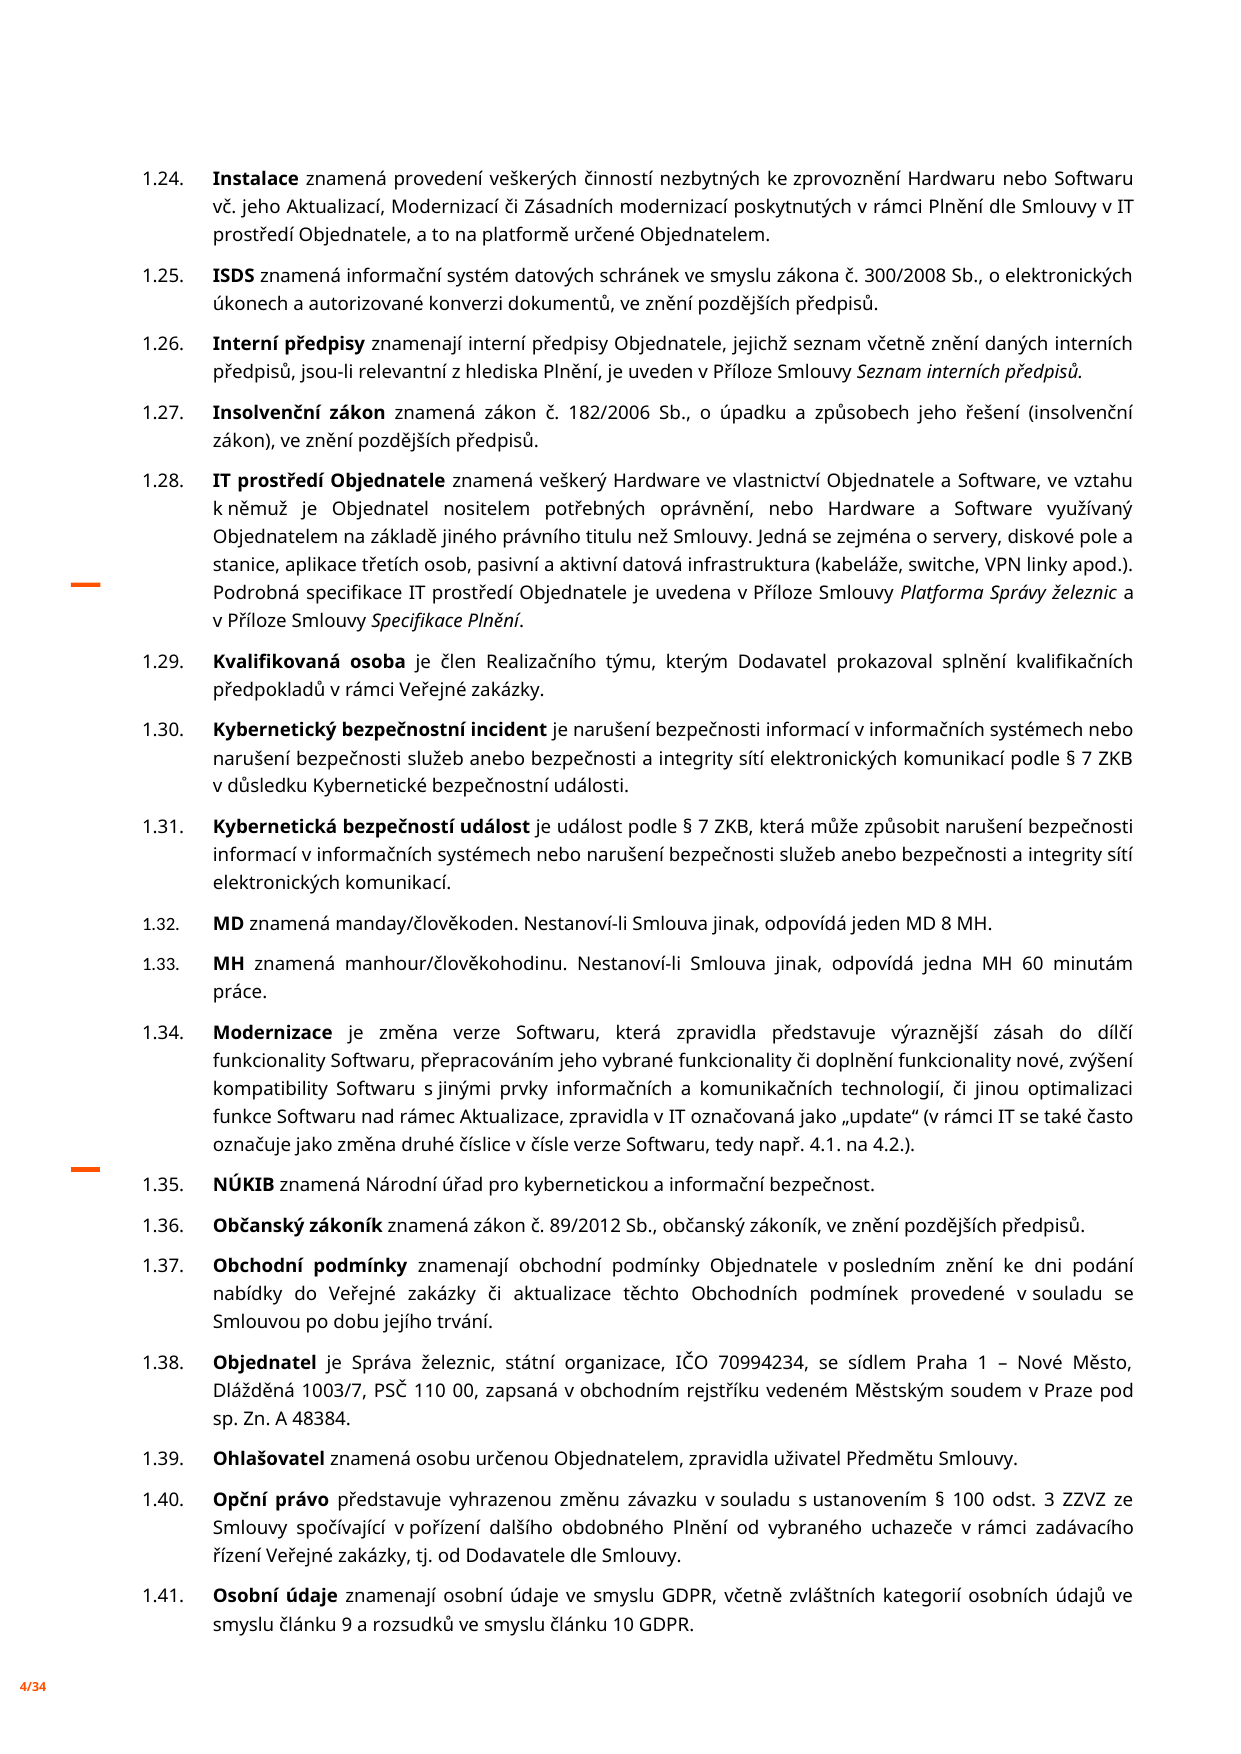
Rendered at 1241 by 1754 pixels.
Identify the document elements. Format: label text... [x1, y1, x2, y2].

text Ohlašovatel znamená osobu určenou Objednatelem, zpravidla uživatel Předmětu Smlouvy. [142, 1446, 1134, 1471]
text Opční právo představuje vyhrazenou změnu závazku v souladu s ustanovením § 100 odst. 3 ZZVZ ze Smlouvy spočívající v pořízení dalšího obdobného Plnění od vybraného uchazeče v rámci zadávacího řízení Veřejné zakázky, tj. od Dodavatele dle Smlouvy. [142, 1486, 1134, 1568]
text Modernizace je změna verze Softwaru, která zpravidla představuje výraznější zásah do dílčí funkcionality Softwaru, přepracováním jeho vybrané funkcionality či doplnění funkcionality nové, zvýšení kompatibility Softwaru s jinými prvky informačních a komunikačních technologií, či jinou optimalizaci funkce Softwaru nad rámec Aktualizace, zpravidla v IT označovaná jako „update“ (v rámci IT se také často označuje jako změna druhé číslice v čísle verze Softwaru, tedy např. 4.1. na 4.2.). [142, 1019, 1134, 1157]
text MH znamená manhour/člověkohodinu. Nestanoví-li Smlouva jinak, odpovídá jedna MH 60 minutám práce. [142, 950, 1134, 1004]
text IT prostředí Objednatele znamená veškerý Hardware ve vlastnictví Objednatele a Software, ve vztahu k němuž je Objednatel nositelem potřebných oprávnění, nebo Hardware a Software využívaný Objednatelem na základě jiného právního titulu než Smlouvy. Jedná se zejména o servery, diskové pole a stanice, aplikace třetích osob, pasivní a aktivní datová infrastruktura (kabeláže, switche, VPN linky apod.). Podrobná specifikace IT prostředí Objednatele je uvedena v Příloze Smlouvy Platforma Správy železnic a v Příloze Smlouvy Specifikace Plnění. [142, 468, 1134, 633]
text Kybernetická bezpečností událost je událost podle § 7 ZKB, která může způsobit narušení bezpečnosti informací v informačních systémech nebo narušení bezpečnosti služeb anebo bezpečnosti a integrity sítí elektronických komunikací. [142, 813, 1134, 895]
text NÚKIB znamená Národní úřad pro kybernetickou a informační bezpečnost. [142, 1172, 1134, 1197]
text Obchodní podmínky znamenají obchodní podmínky Objednatele v posledním znění ke dni podání nabídky do Veřejné zakázky či aktualizace těchto Obchodních podmínek provedené v souladu se Smlouvou po dobu jejího trvání. [142, 1253, 1134, 1334]
text Objednatel je Správa železnic, státní organizace, IČO 70994234, se sídlem Praha 1 – Nové Město, Dlážděná 1003/7, PSČ 110 00, zapsaná v obchodním rejstříku vedeném Městským soudem v Praze pod sp. Zn. A 48384. [142, 1349, 1134, 1431]
text Občanský zákoník znamená zákon č. 89/2012 Sb., občanský zákoník, ve znění pozdějších předpisů. [142, 1212, 1134, 1238]
text Insolvenční zákon znamená zákon č. 182/2006 Sb., o úpadku a způsobech jeho řešení (insolvenční zákon), ve znění pozdějších předpisů. [142, 399, 1134, 453]
text MD znamená manday/člověkoden. Nestanoví-li Smlouva jinak, odpovídá jeden MD 8 MH. [142, 910, 1134, 935]
text Kvalifikovaná osoba je člen Realizačního týmu, kterým Dodavatel prokazoval splnění kvalifikačních předpokladů v rámci Veřejné zakázky. [142, 648, 1134, 702]
text Osobní údaje znamenají osobní údaje ve smyslu GDPR, včetně zvláštních kategorií osobních údajů ve smyslu článku 9 a rozsudků ve smyslu článku 10 GDPR. [142, 1583, 1134, 1636]
text ISDS znamená informační systém datových schránek ve smyslu zákona č. 300/2008 Sb., o elektronických úkonech a autorizované konverzi dokumentů, ve znění pozdějších předpisů. [142, 262, 1134, 316]
text Instalace znamená provedení veškerých činností nezbytných ke zprovoznění Hardwaru nebo Softwaru vč. jeho Aktualizací, Modernizací či Zásadních modernizací poskytnutých v rámci Plnění dle Smlouvy v IT prostředí Objednatele, a to na platformě určené Objednatelem. [142, 165, 1134, 247]
text Interní předpisy znamenají interní předpisy Objednatele, jejichž seznam včetně znění daných interních předpisů, jsou-li relevantní z hlediska Plnění, je uveden v Příloze Smlouvy Seznam interních předpisů. [142, 331, 1134, 384]
text Kybernetický bezpečnostní incident je narušení bezpečnosti informací v informačních systémech nebo narušení bezpečnosti služeb anebo bezpečnosti a integrity sítí elektronických komunikací podle § 7 ZKB v důsledku Kybernetické bezpečnostní události. [142, 717, 1134, 798]
